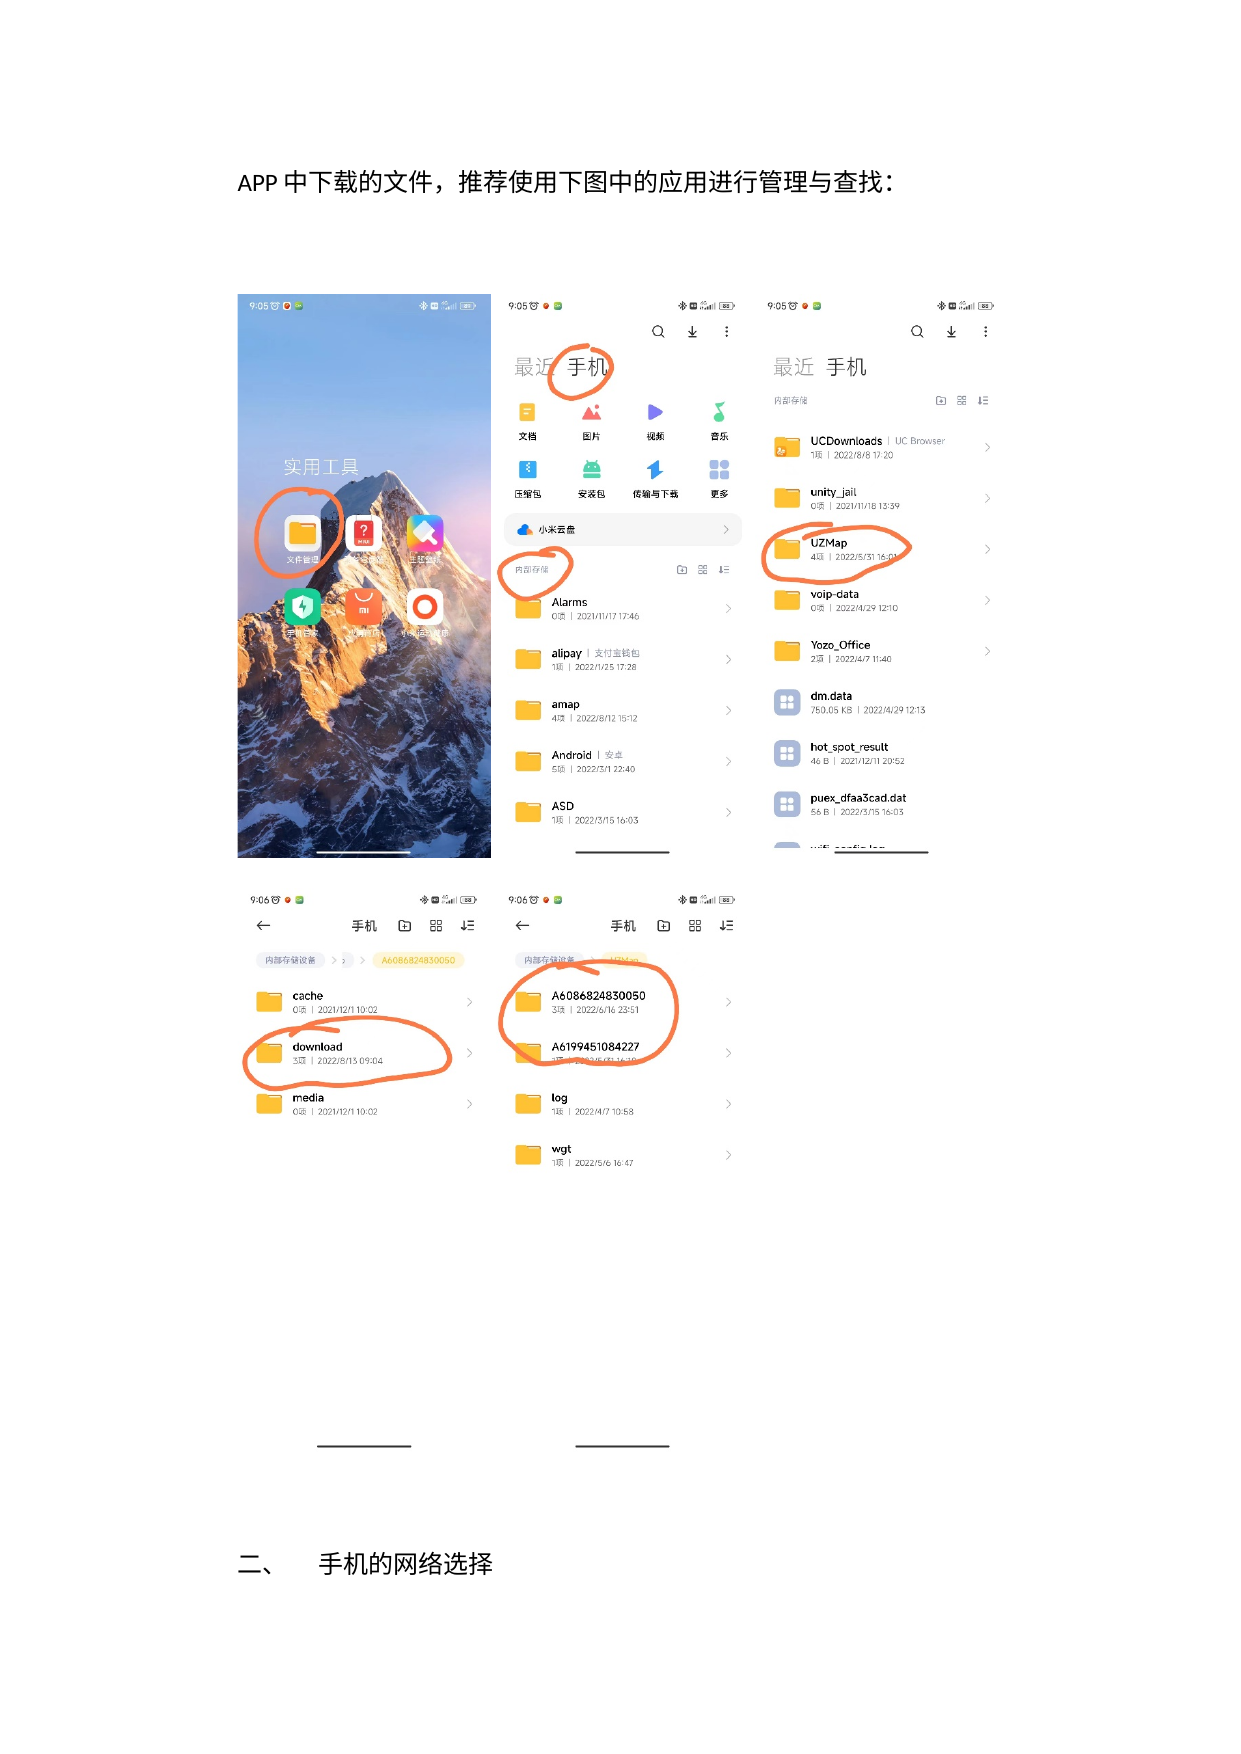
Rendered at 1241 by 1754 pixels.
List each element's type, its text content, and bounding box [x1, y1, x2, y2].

picture [496, 888, 750, 1452]
picture [237, 888, 491, 1452]
picture [496, 294, 750, 858]
picture [237, 294, 491, 858]
picture [755, 294, 1009, 858]
text APP中下载的文件，推荐使用下图中的应用进行管理与查找： [187, 162, 1053, 198]
list 手机的网络选择 [237, 1545, 1053, 1581]
